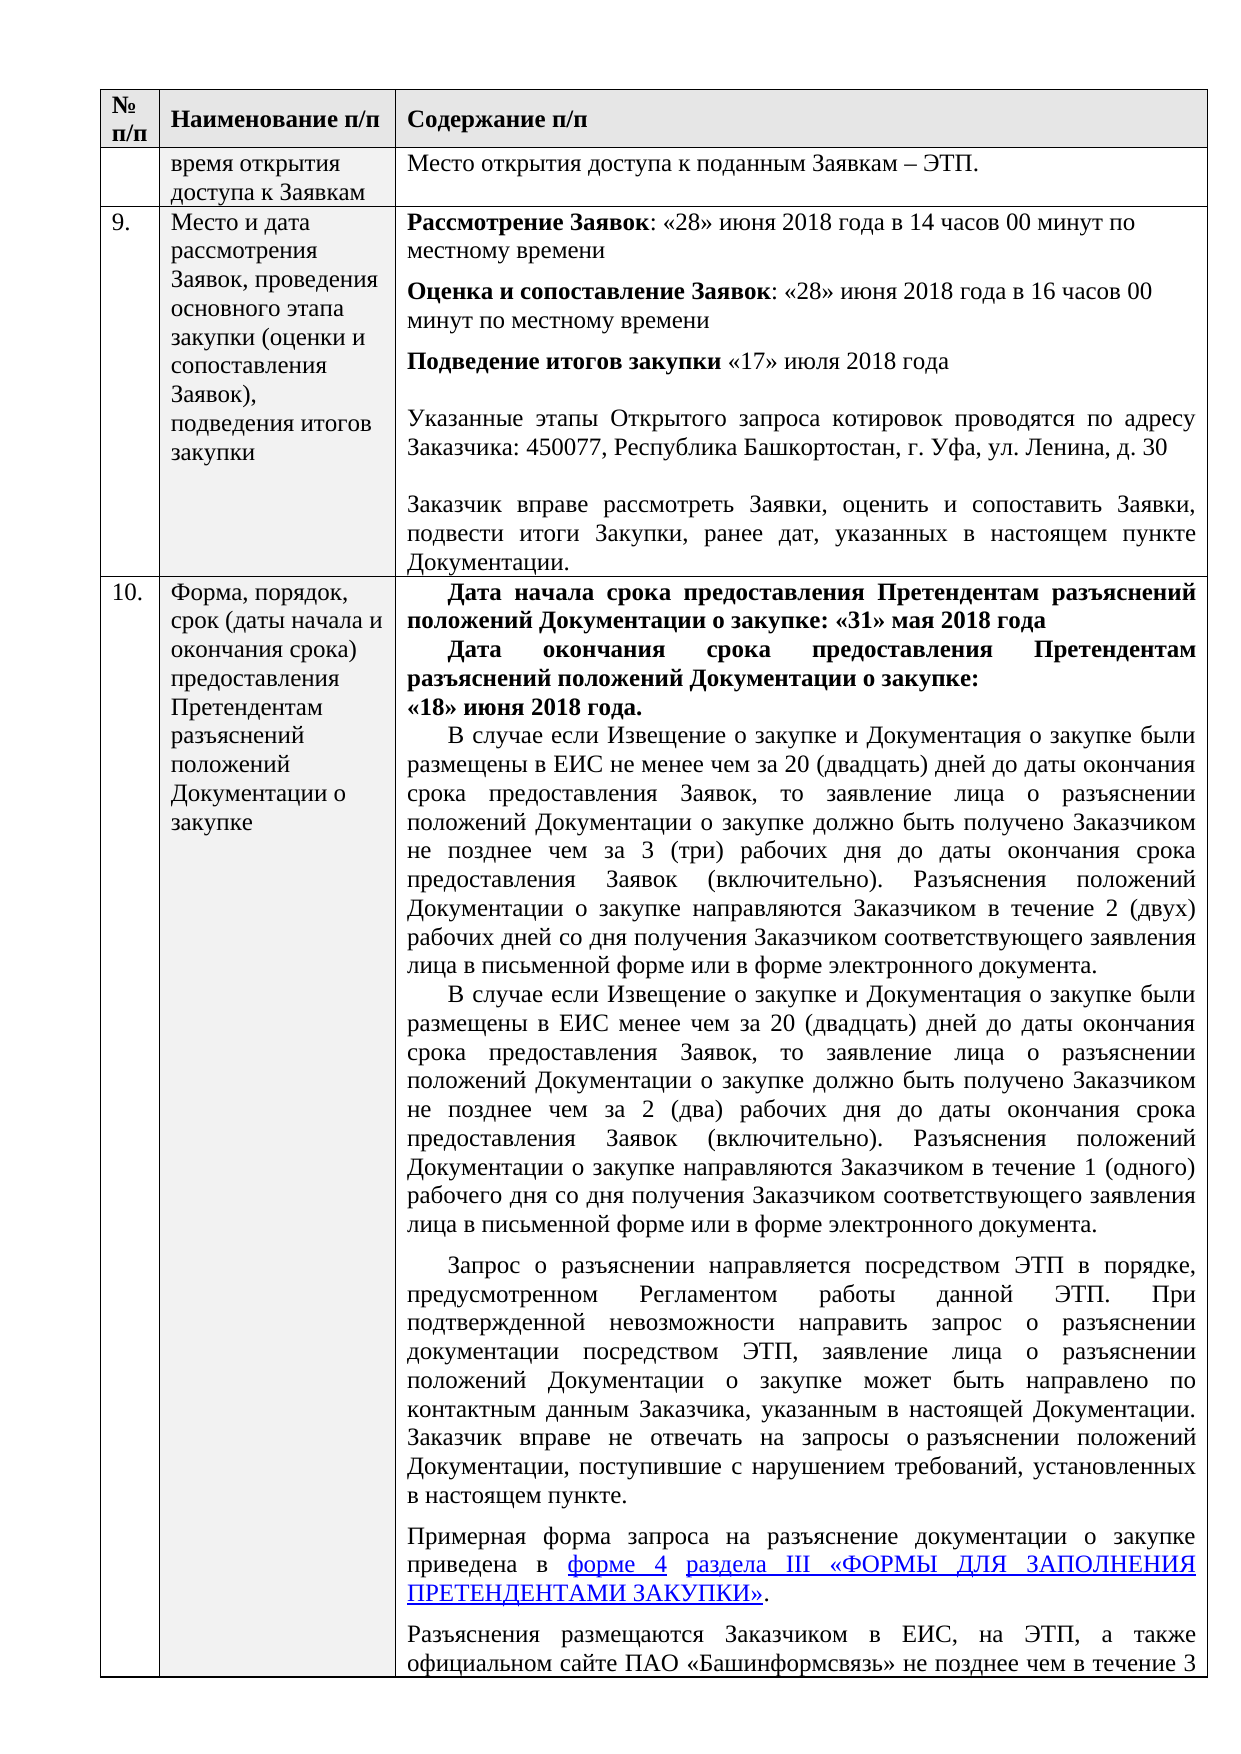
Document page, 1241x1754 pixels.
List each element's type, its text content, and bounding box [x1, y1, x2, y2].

table_cell [101, 148, 159, 206]
table_cell [101, 577, 159, 1676]
table_header № п/п [101, 90, 159, 147]
table_cell Рассмотрение Заявок: «28» июня 2018 года в 14 часов 00 минут по местному времени Оценка и сопоставление Заявок: «28» июня 2018 года в 16 часов 00 минут по местному времени Подведение итогов закупки «17» июля 2018 года Указанные этапы Открытого запроса котировок проводятся по адресу Заказчика: 450077, Республика Башкортостан, г. Уфа, ул. Ленина, д. 30 Заказчик вправе рассмотреть Заявки, оценить и сопоставить Заявки, подвести итоги Закупки, ранее дат, указанных в настоящем пункте Документации. [396, 207, 1207, 576]
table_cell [396, 577, 1207, 1676]
table_header Содержание п/п [396, 90, 1207, 147]
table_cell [160, 148, 395, 206]
table_cell [101, 207, 159, 576]
table_header Наименование п/п [160, 90, 395, 147]
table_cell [160, 577, 395, 1676]
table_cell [396, 148, 1207, 206]
table_cell Место и дата рассмотрения Заявок, проведения основного этапа закупки (оценки и сопоставления Заявок), подведения итогов закупки [160, 207, 395, 576]
